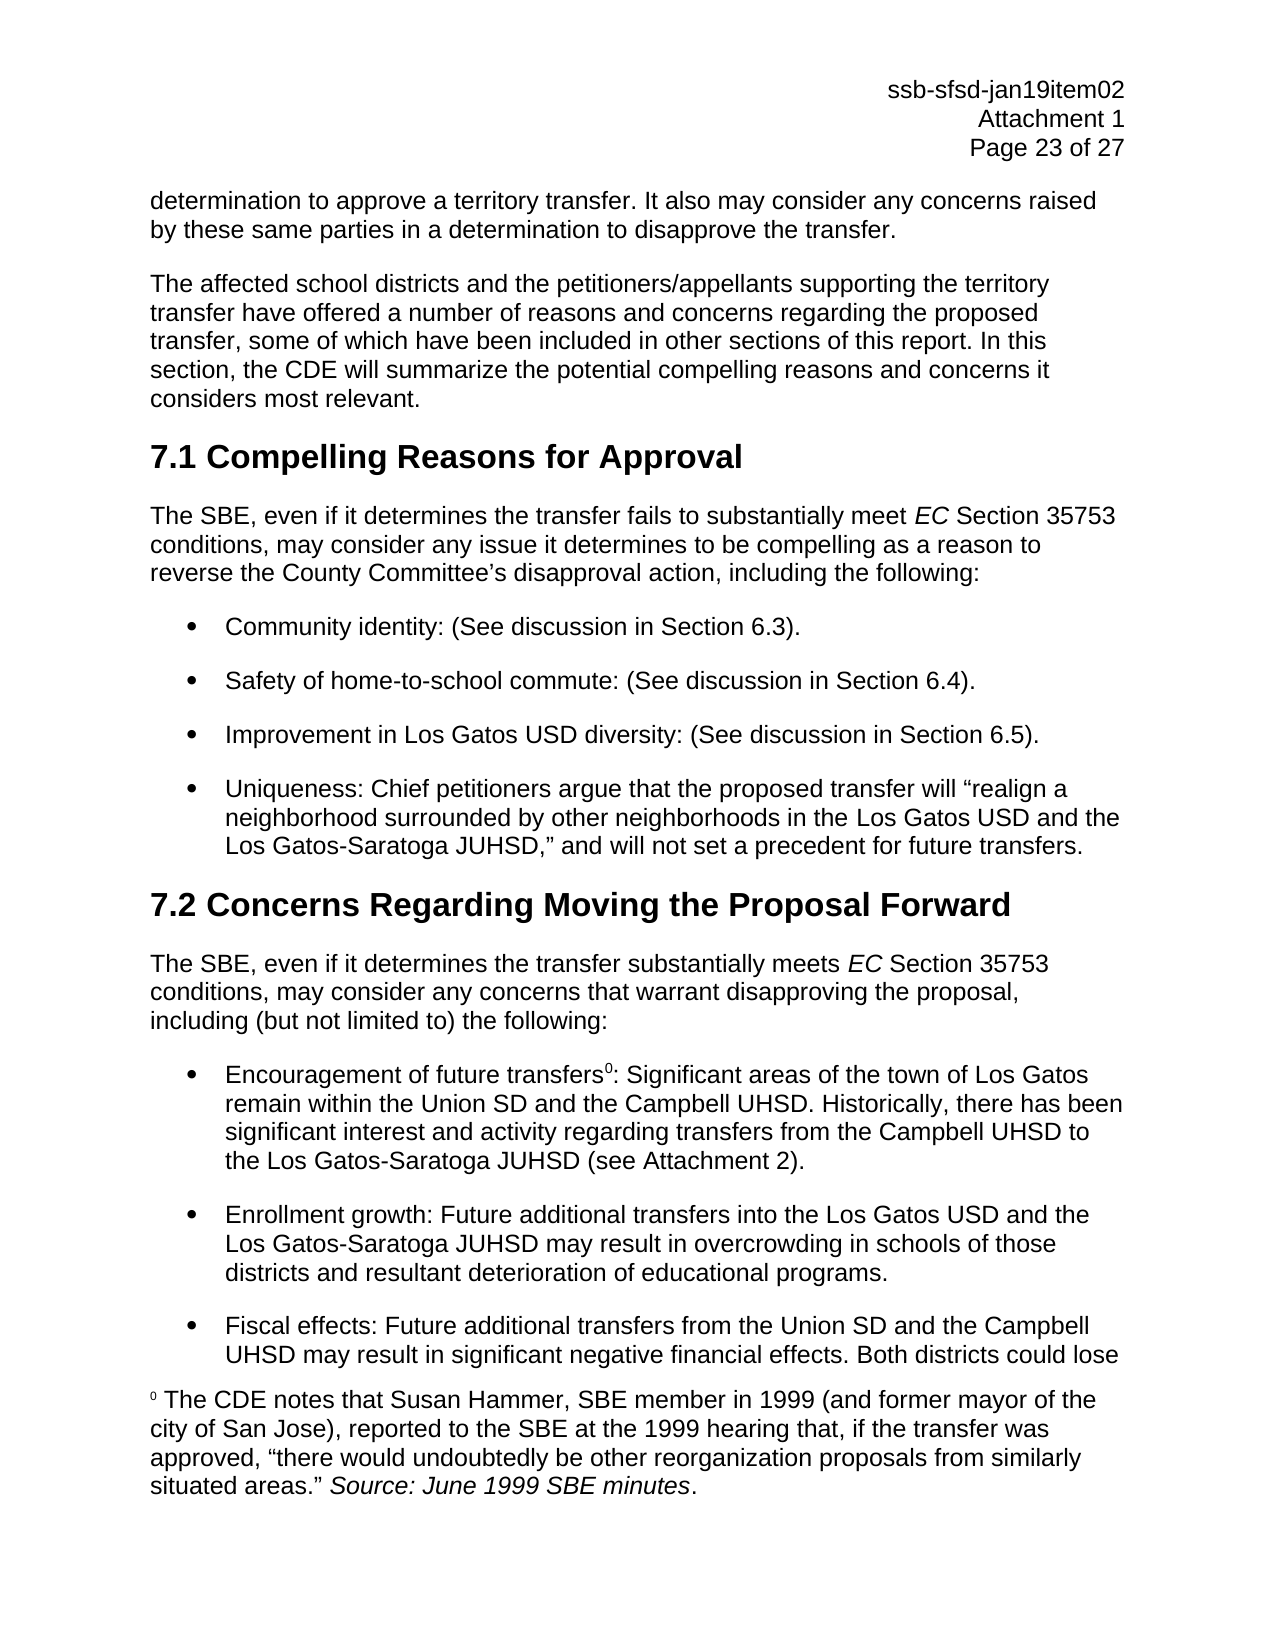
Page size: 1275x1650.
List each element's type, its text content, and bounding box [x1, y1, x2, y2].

list Community identity: (See discussion in Section 6.3). [187, 612, 1125, 641]
text The affected school districts and the petitioners/appellants supporting the territory transfer have offered a number of reasons and concerns regarding the proposed transfer, some of which have been included in other sections of this report. In this section, the CDE will summarize the potential compelling reasons and concerns it considers most relevant. [150, 269, 1125, 412]
text The SBE, even if it determines the transfer fails to substantially meet EC Section 35753 conditions, may consider any issue it determines to be compelling as a reason to reverse the County Committee’s disapproval action, including the following: [150, 501, 1125, 587]
list Enrollment growth: Future additional transfers into the Los Gatos USD and the Los Gatos-Saratoga JUHSD may result in overcrowding in schools of those districts and resultant deterioration of educational programs. [187, 1200, 1125, 1286]
list Safety of home-to-school commute: (See discussion in Section 6.4). [187, 666, 1125, 695]
list Encouragement of future transfers: Significant areas of the town of Los Gatos remain within the Union SD and the Campbell UHSD. Historically, there has been significant interest and activity regarding transfers from the Campbell UHSD to the Los Gatos-Saratoga JUHSD (see Attachment 2). [187, 1060, 1125, 1175]
subtitle 7.1 Compelling Reasons for Approval [150, 437, 1125, 476]
list Improvement in Los Gatos USD diversity: (See discussion in Section 6.5). [187, 720, 1125, 749]
list Uniqueness: Chief petitioners argue that the proposed transfer will “realign a neighborhood surrounded by other neighborhoods in the Los Gatos USD and the Los Gatos-Saratoga JUHSD,” and will not set a precedent for future transfers. [187, 774, 1125, 860]
subtitle 7.2 Concerns Regarding Moving the Proposal Forward [150, 885, 1125, 923]
text The SBE, even if it determines the transfer substantially meets EC Section 35753 conditions, may consider any concerns that warrant disapproving the proposal, including (but not limited to) the following: [150, 948, 1125, 1035]
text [150, 186, 1125, 244]
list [187, 1311, 1125, 1369]
